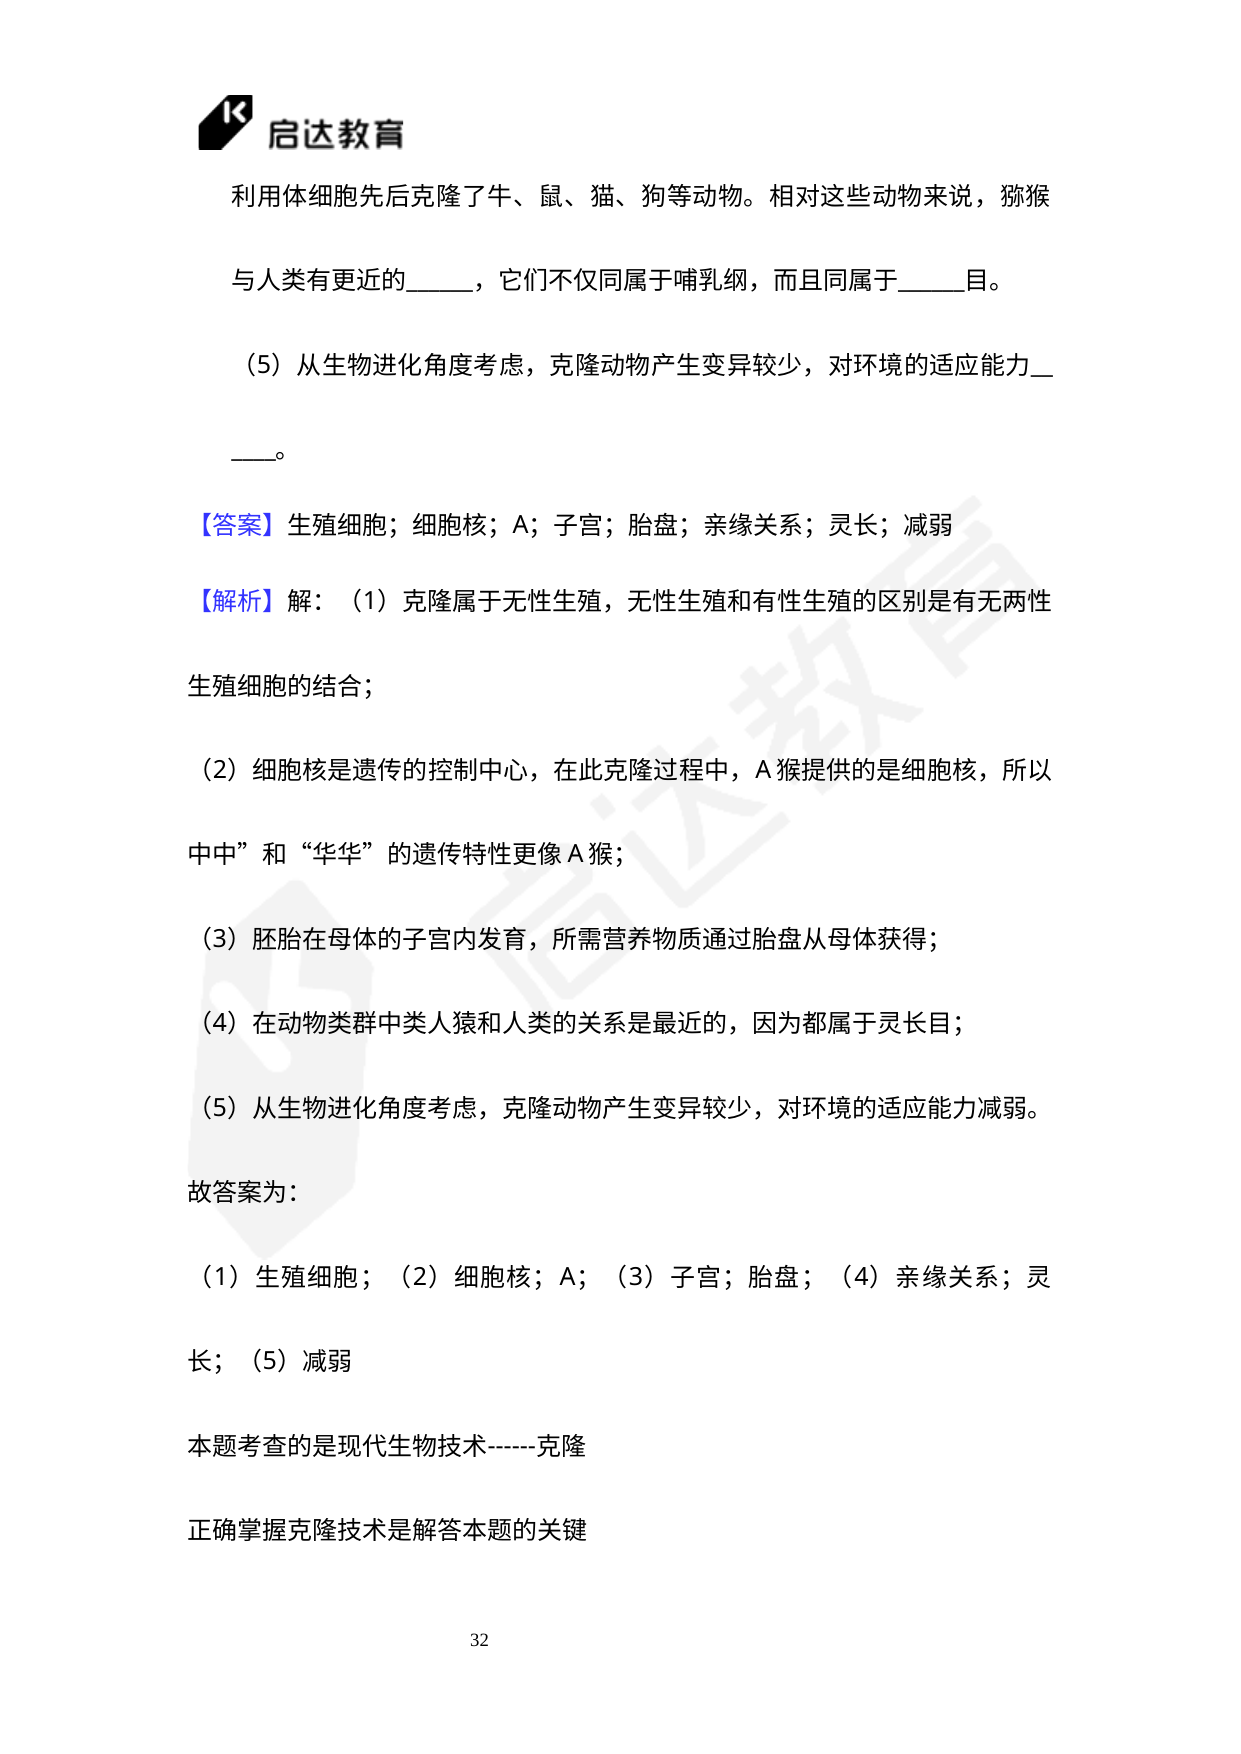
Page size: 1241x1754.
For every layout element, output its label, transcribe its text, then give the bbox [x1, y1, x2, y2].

text 【答案】生殖细胞；细胞核；A；子宫；胎盘；亲缘关系；灵长；减弱 [187, 491, 1053, 556]
picture [198, 95, 404, 150]
